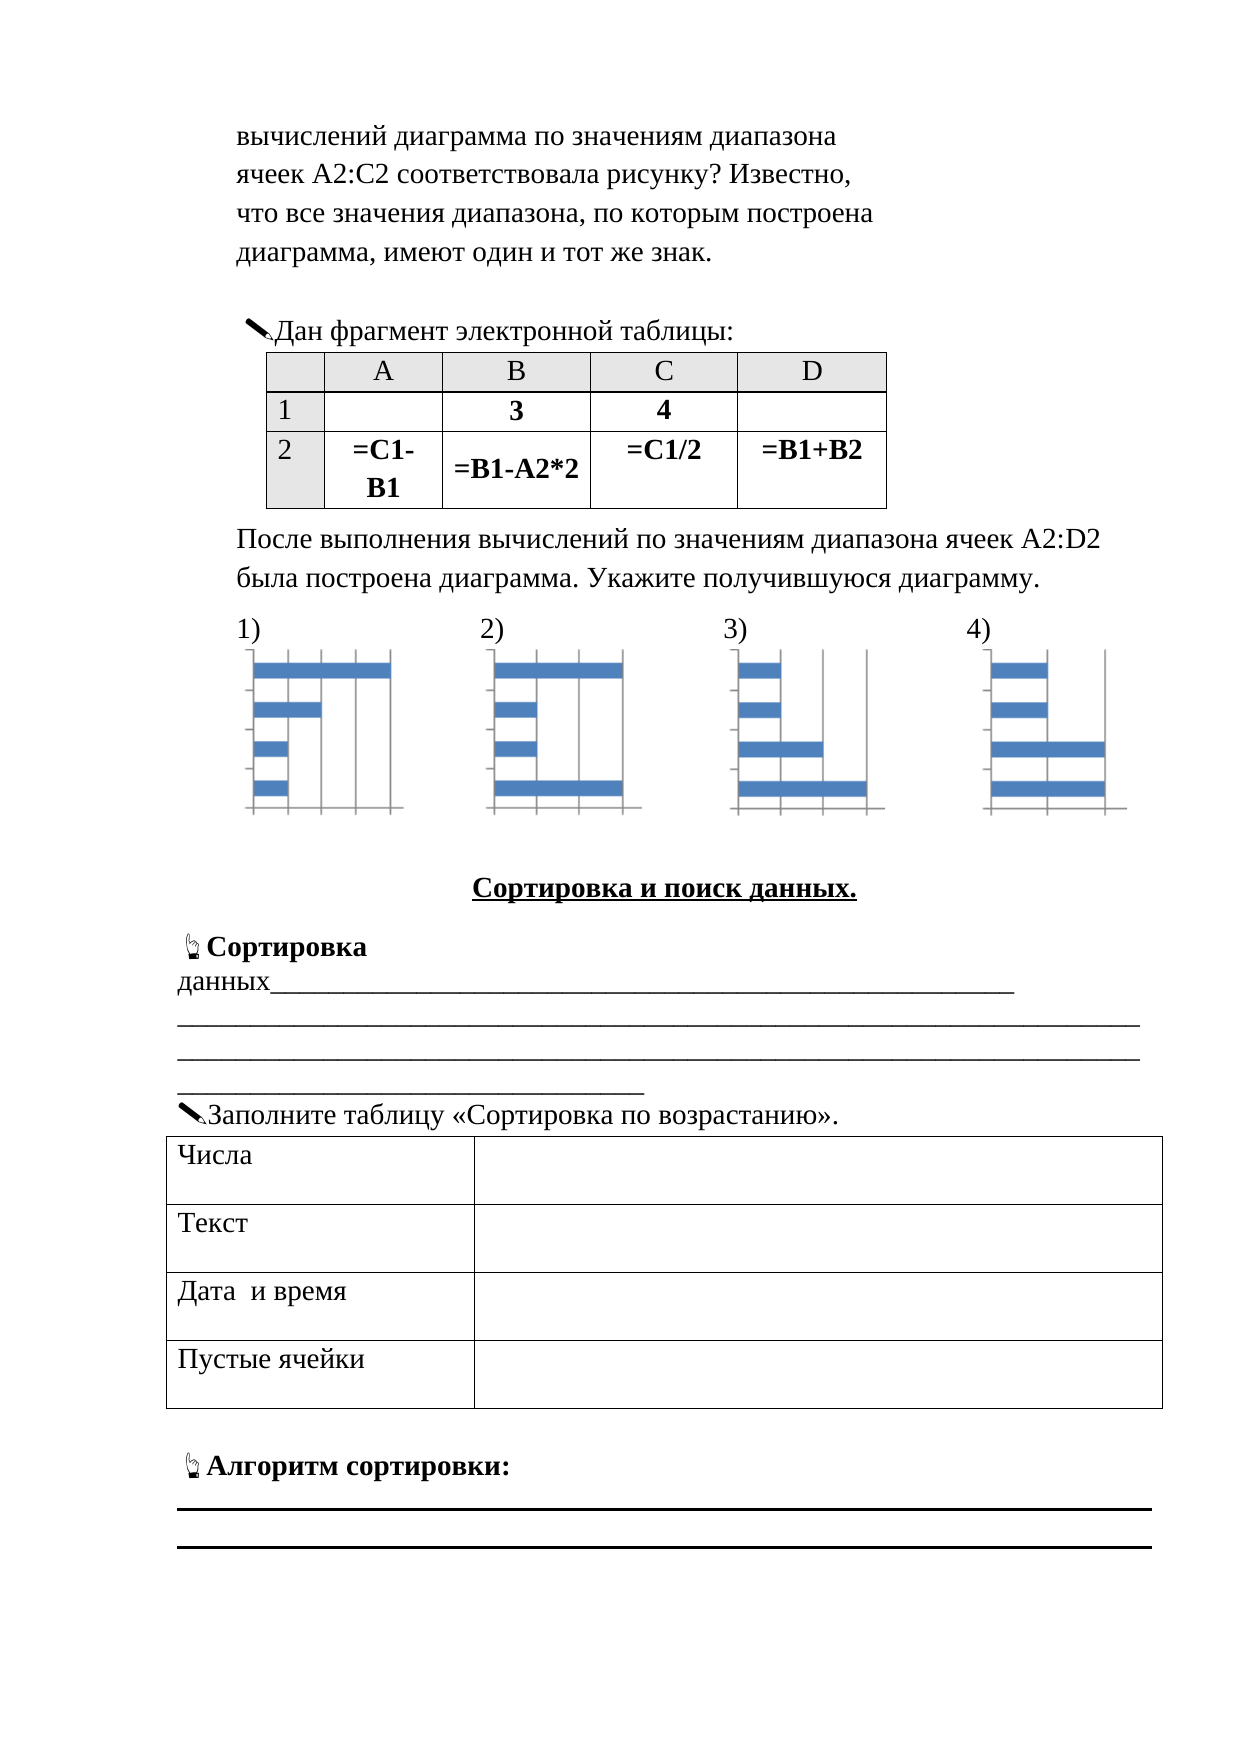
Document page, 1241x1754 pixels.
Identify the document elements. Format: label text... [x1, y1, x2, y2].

table_header [267, 353, 324, 391]
picture [236, 649, 404, 821]
text Сортировка и поиск данных. [177, 870, 1152, 903]
table_cell 2 [267, 432, 324, 508]
text Дан фрагмент электронной таблицы: [244, 313, 1152, 347]
table_header 1) [225, 599, 468, 831]
table_header В [443, 353, 590, 391]
table_header Числа [167, 1137, 474, 1204]
table_cell 3 [443, 393, 590, 431]
table_header 3) [712, 599, 955, 831]
table_header [475, 1137, 1162, 1204]
table_header C [591, 353, 737, 391]
table_cell [325, 393, 442, 431]
table_header D [738, 353, 886, 391]
table_cell 1 [267, 393, 324, 431]
table_cell [475, 1205, 1162, 1272]
list После выполнения вычислений по значениям диапазона ячеек А2:D2 была построена диаграмма. Укажите получившуюся диаграмму. [236, 522, 1152, 594]
table_cell [475, 1341, 1162, 1408]
picture [479, 649, 642, 823]
table_header А [325, 353, 442, 391]
text Сортировка данных___________________________________________________ [177, 929, 1152, 997]
picture [723, 649, 886, 828]
text Заполните таблицу «Сортировка по возрастанию». [177, 1097, 1152, 1131]
table_cell =B1-A2*2 [443, 432, 590, 508]
table_header 2) [469, 599, 712, 831]
table_cell [738, 393, 886, 431]
table_cell 4 [591, 393, 737, 431]
table_cell Текст [167, 1205, 474, 1272]
table_cell =C1/2 [591, 432, 737, 508]
table_cell Пустые ячейки [167, 1341, 474, 1408]
text Алгоритм сортировки: [177, 1448, 1152, 1482]
table_header 4) [955, 599, 1198, 831]
picture [973, 649, 1128, 824]
table_cell [475, 1273, 1162, 1340]
text ____________________________________________________________________________________________________________________________________________________________________ [177, 997, 1152, 1097]
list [236, 118, 886, 267]
table_cell Дата и время [167, 1273, 474, 1340]
table_cell =B1+B2 [738, 432, 886, 508]
table_cell =C1-B1 [325, 432, 442, 508]
